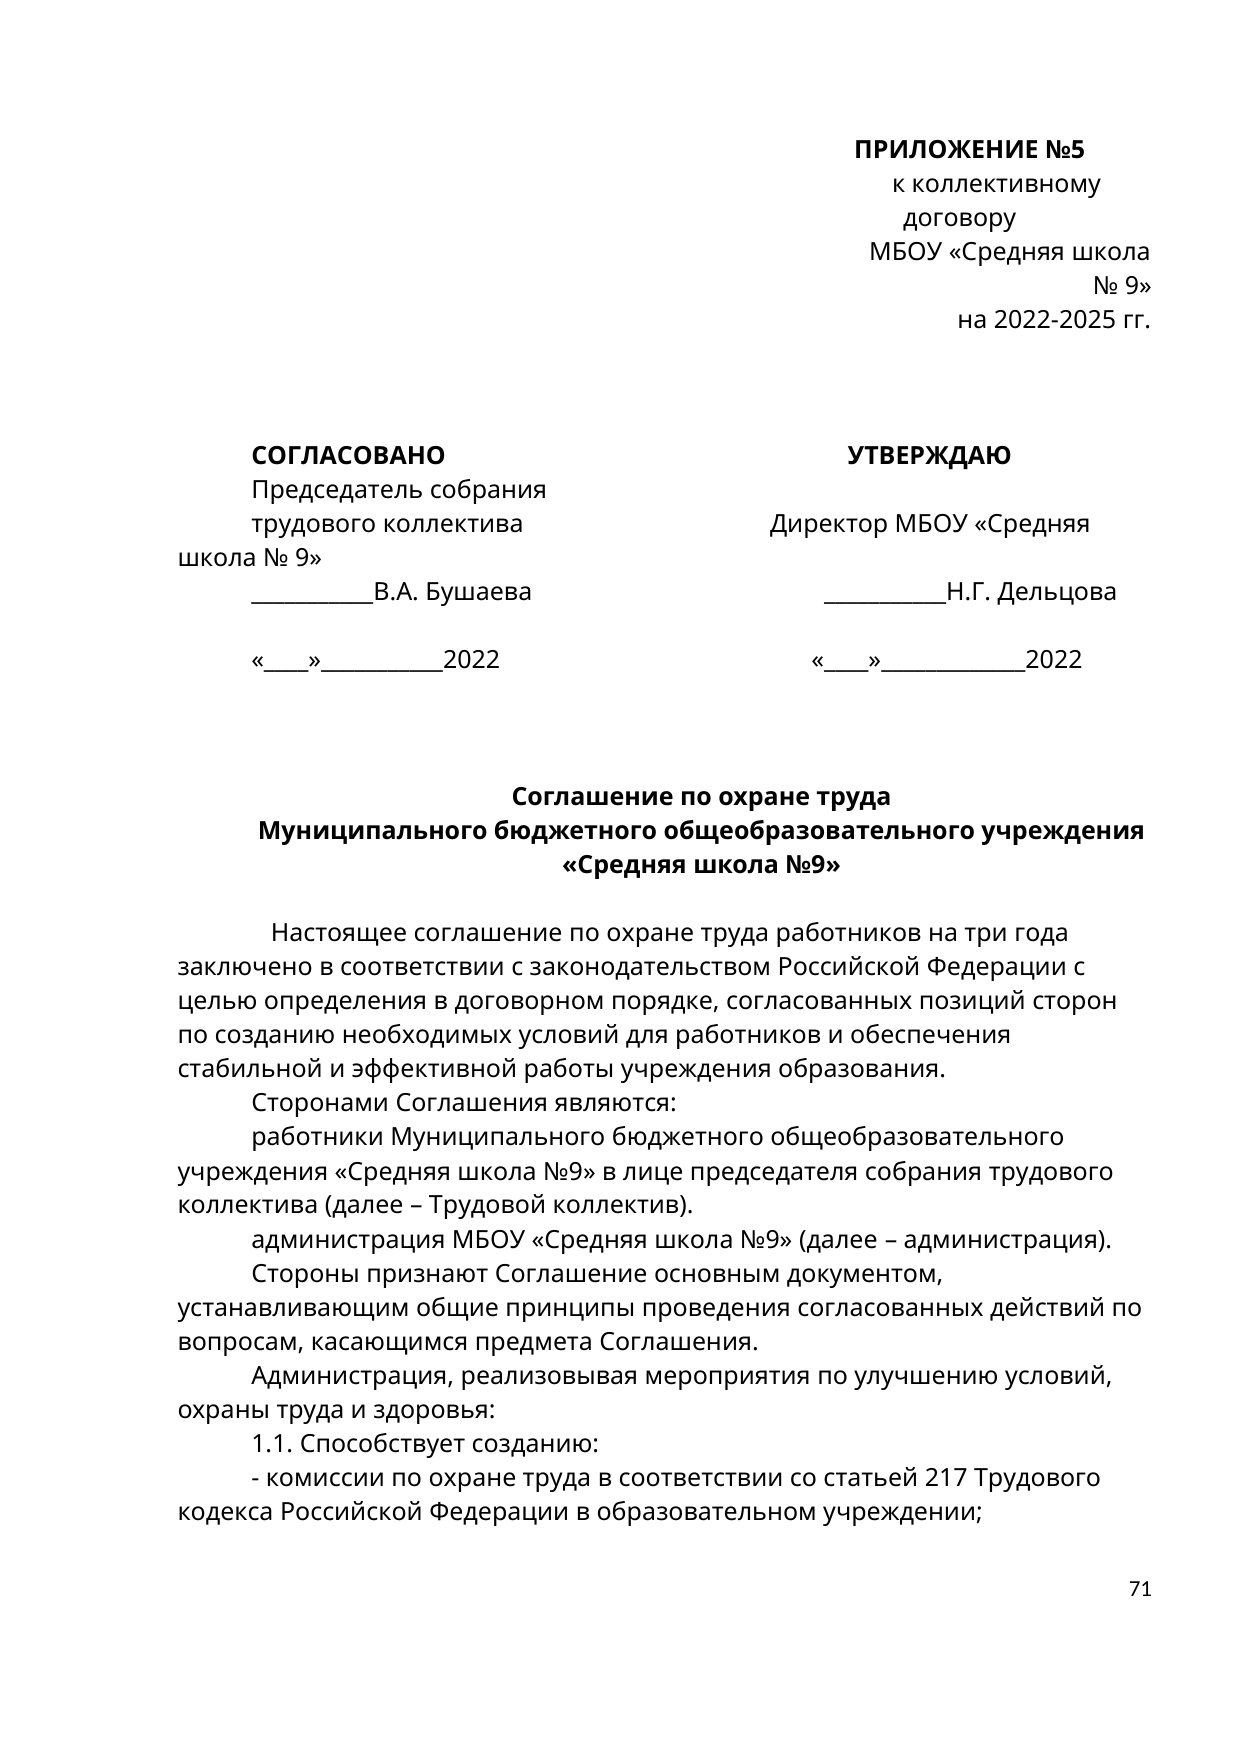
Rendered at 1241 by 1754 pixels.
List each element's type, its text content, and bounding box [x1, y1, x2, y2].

text администрация МБОУ «Средняя школа №9» (далее – администрация). [177, 1221, 1152, 1255]
text к коллективному договору [767, 165, 1152, 233]
text «____»___________2022 «____»_____________2022 [177, 642, 1152, 676]
text Настоящее соглашение по охране труда работников на три года заключено в соответствии с законодательством Российской Федерации с целью определения в договорном порядке, согласованных позиций сторон по созданию необходимых условий для работников и обеспечения стабильной и эффективной работы учреждения образования. [177, 915, 1152, 1085]
text - комиссии по охране труда в соответствии со статьей 217 Трудового кодекса Российской Федерации в образовательном учреждении; [177, 1460, 1152, 1528]
text Стороны признают Соглашение основным документом, устанавливающим общие принципы проведения согласованных действий по вопросам, касающимся предмета Соглашения. [177, 1255, 1152, 1357]
text Администрация, реализовывая мероприятия по улучшению условий, охраны труда и здоровья: [177, 1357, 1152, 1426]
text работники Муниципального бюджетного общеобразовательного учреждения «Средняя школа №9» в лице председателя собрания трудового коллектива (далее – Трудовой коллектив). [177, 1119, 1152, 1221]
text МБОУ «Средняя школа № 9» [177, 233, 1152, 302]
text 1.1. Способствует созданию: [177, 1426, 1152, 1460]
text Муниципального бюджетного общеобразовательного учреждения [177, 812, 1152, 847]
text трудового коллектива Директор МБОУ «Средняя школа № 9» [177, 506, 1152, 574]
text ___________В.А. Бушаева ___________Н.Г. Дельцова [177, 574, 1152, 608]
text на 2022-2025 гг. [177, 302, 1152, 336]
text Председатель собрания [177, 472, 1152, 506]
text Соглашение по охране труда [177, 778, 1152, 812]
text ПРИЛОЖЕНИЕ №5 [767, 131, 1152, 165]
text СОГЛАСОВАНО УТВЕРЖДАЮ [177, 438, 1152, 472]
text Сторонами Соглашения являются: [177, 1085, 1152, 1119]
text «Средняя школа №9» [177, 847, 1152, 881]
